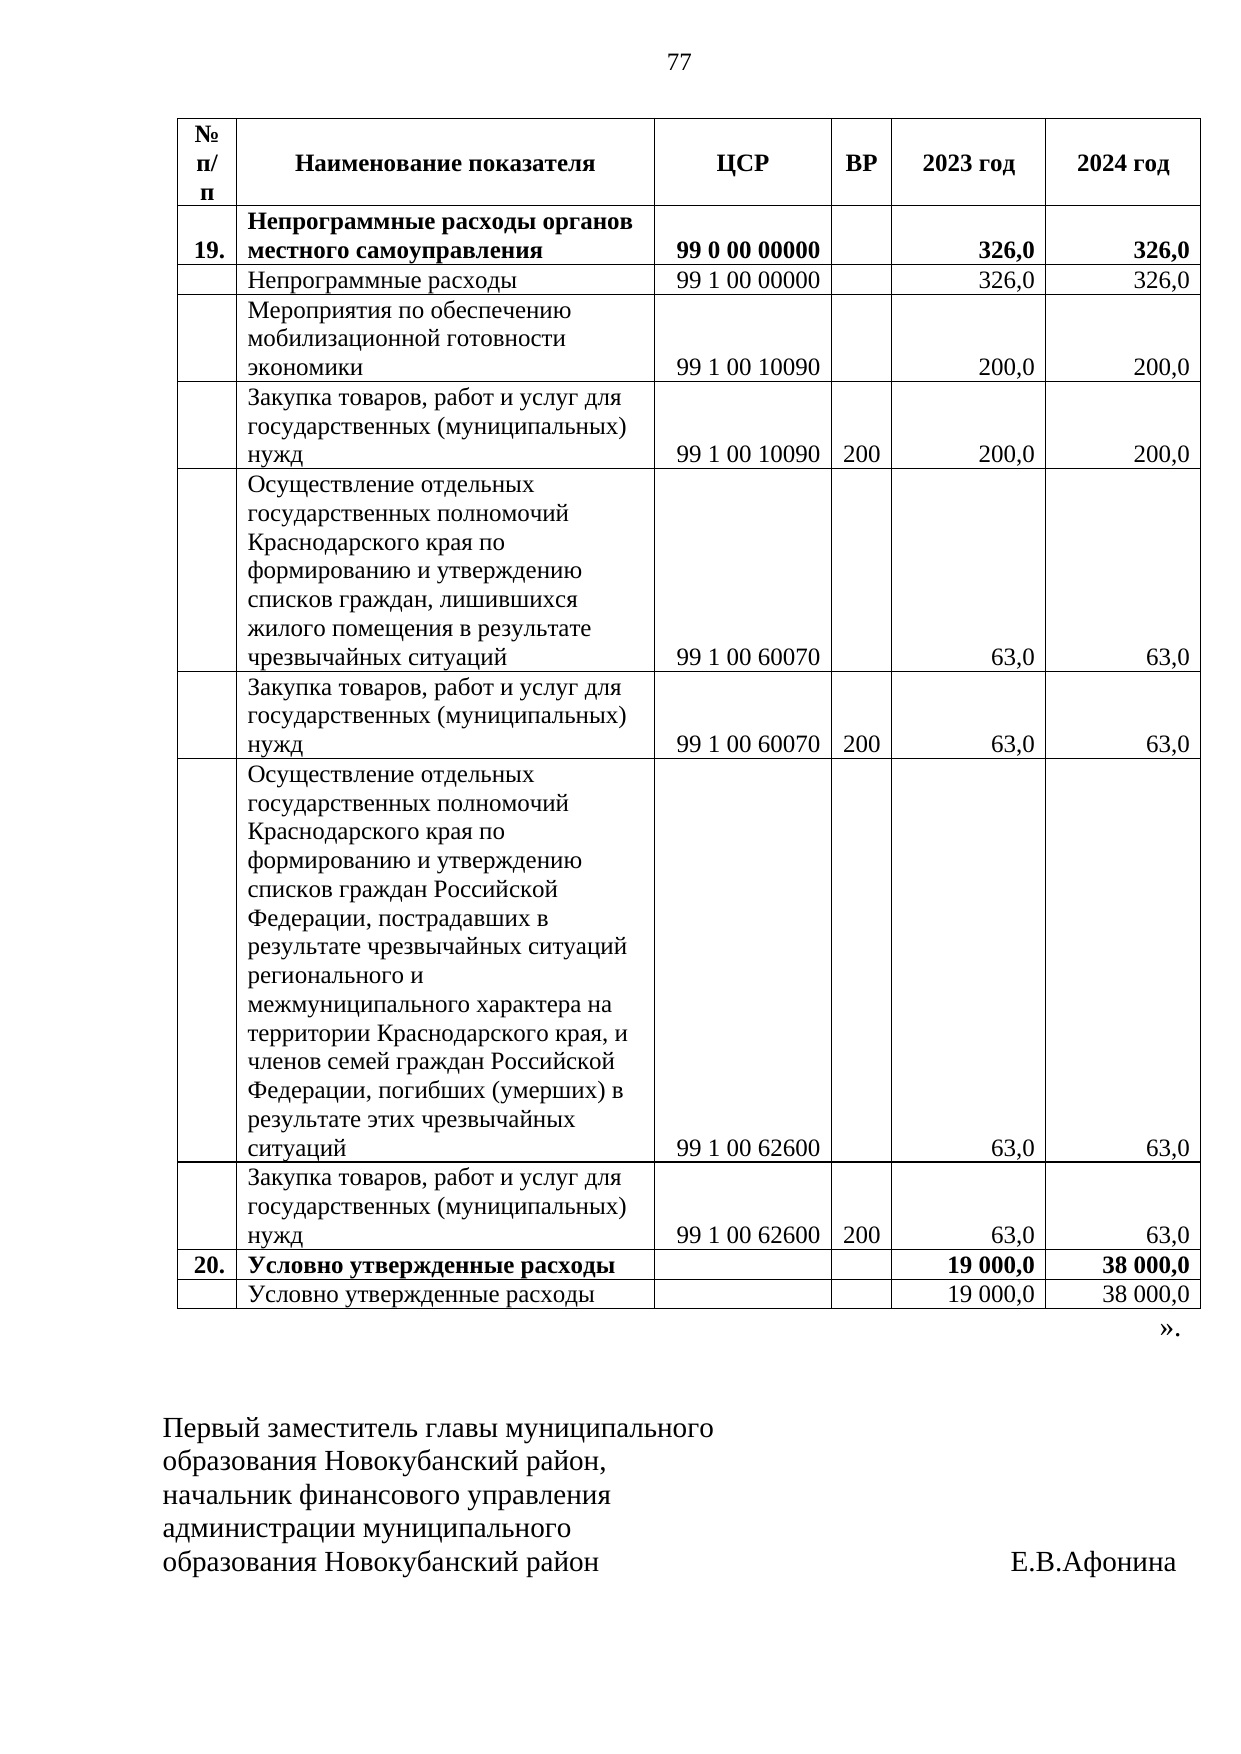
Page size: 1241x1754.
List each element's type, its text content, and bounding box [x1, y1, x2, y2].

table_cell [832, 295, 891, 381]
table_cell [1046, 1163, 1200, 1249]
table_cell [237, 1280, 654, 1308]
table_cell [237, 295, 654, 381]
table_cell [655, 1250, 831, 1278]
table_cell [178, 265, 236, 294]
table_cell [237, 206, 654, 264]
text образования Новокубанский район Е.В.Афонина [162, 1544, 1181, 1578]
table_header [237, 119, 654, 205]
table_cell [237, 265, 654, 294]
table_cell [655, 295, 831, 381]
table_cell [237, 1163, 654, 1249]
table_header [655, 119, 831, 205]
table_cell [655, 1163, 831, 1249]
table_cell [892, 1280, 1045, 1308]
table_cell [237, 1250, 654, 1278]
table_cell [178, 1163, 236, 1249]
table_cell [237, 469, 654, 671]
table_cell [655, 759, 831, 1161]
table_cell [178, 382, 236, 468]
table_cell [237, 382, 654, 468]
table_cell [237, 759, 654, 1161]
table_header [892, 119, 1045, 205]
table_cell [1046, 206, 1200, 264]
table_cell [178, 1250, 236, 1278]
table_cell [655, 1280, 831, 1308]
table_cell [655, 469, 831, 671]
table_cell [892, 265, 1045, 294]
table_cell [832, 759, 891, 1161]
text ». [177, 1309, 1181, 1343]
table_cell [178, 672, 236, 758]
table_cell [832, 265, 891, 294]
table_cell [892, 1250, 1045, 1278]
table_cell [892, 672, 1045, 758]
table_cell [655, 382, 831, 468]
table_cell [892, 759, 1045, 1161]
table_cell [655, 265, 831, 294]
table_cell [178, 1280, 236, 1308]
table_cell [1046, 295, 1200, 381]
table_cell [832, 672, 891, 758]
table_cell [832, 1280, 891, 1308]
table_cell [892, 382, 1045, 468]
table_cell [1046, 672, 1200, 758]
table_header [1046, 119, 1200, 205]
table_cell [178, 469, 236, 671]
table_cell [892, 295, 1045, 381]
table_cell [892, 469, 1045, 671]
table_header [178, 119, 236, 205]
text образования Новокубанский район, [162, 1443, 1181, 1477]
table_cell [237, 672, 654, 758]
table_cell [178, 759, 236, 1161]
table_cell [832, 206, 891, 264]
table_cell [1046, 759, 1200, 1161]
text Первый заместитель главы муниципального [162, 1410, 1181, 1443]
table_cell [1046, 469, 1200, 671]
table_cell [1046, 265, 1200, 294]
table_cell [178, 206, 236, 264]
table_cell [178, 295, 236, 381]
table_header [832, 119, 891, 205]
text администрации муниципального [162, 1511, 1181, 1544]
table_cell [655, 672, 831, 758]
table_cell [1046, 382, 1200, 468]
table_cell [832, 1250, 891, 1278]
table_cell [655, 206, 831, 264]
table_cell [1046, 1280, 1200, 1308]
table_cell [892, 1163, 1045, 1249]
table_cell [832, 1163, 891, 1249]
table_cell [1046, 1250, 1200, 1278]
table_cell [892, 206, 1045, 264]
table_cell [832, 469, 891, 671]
text начальник финансового управления [162, 1477, 1181, 1511]
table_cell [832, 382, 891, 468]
